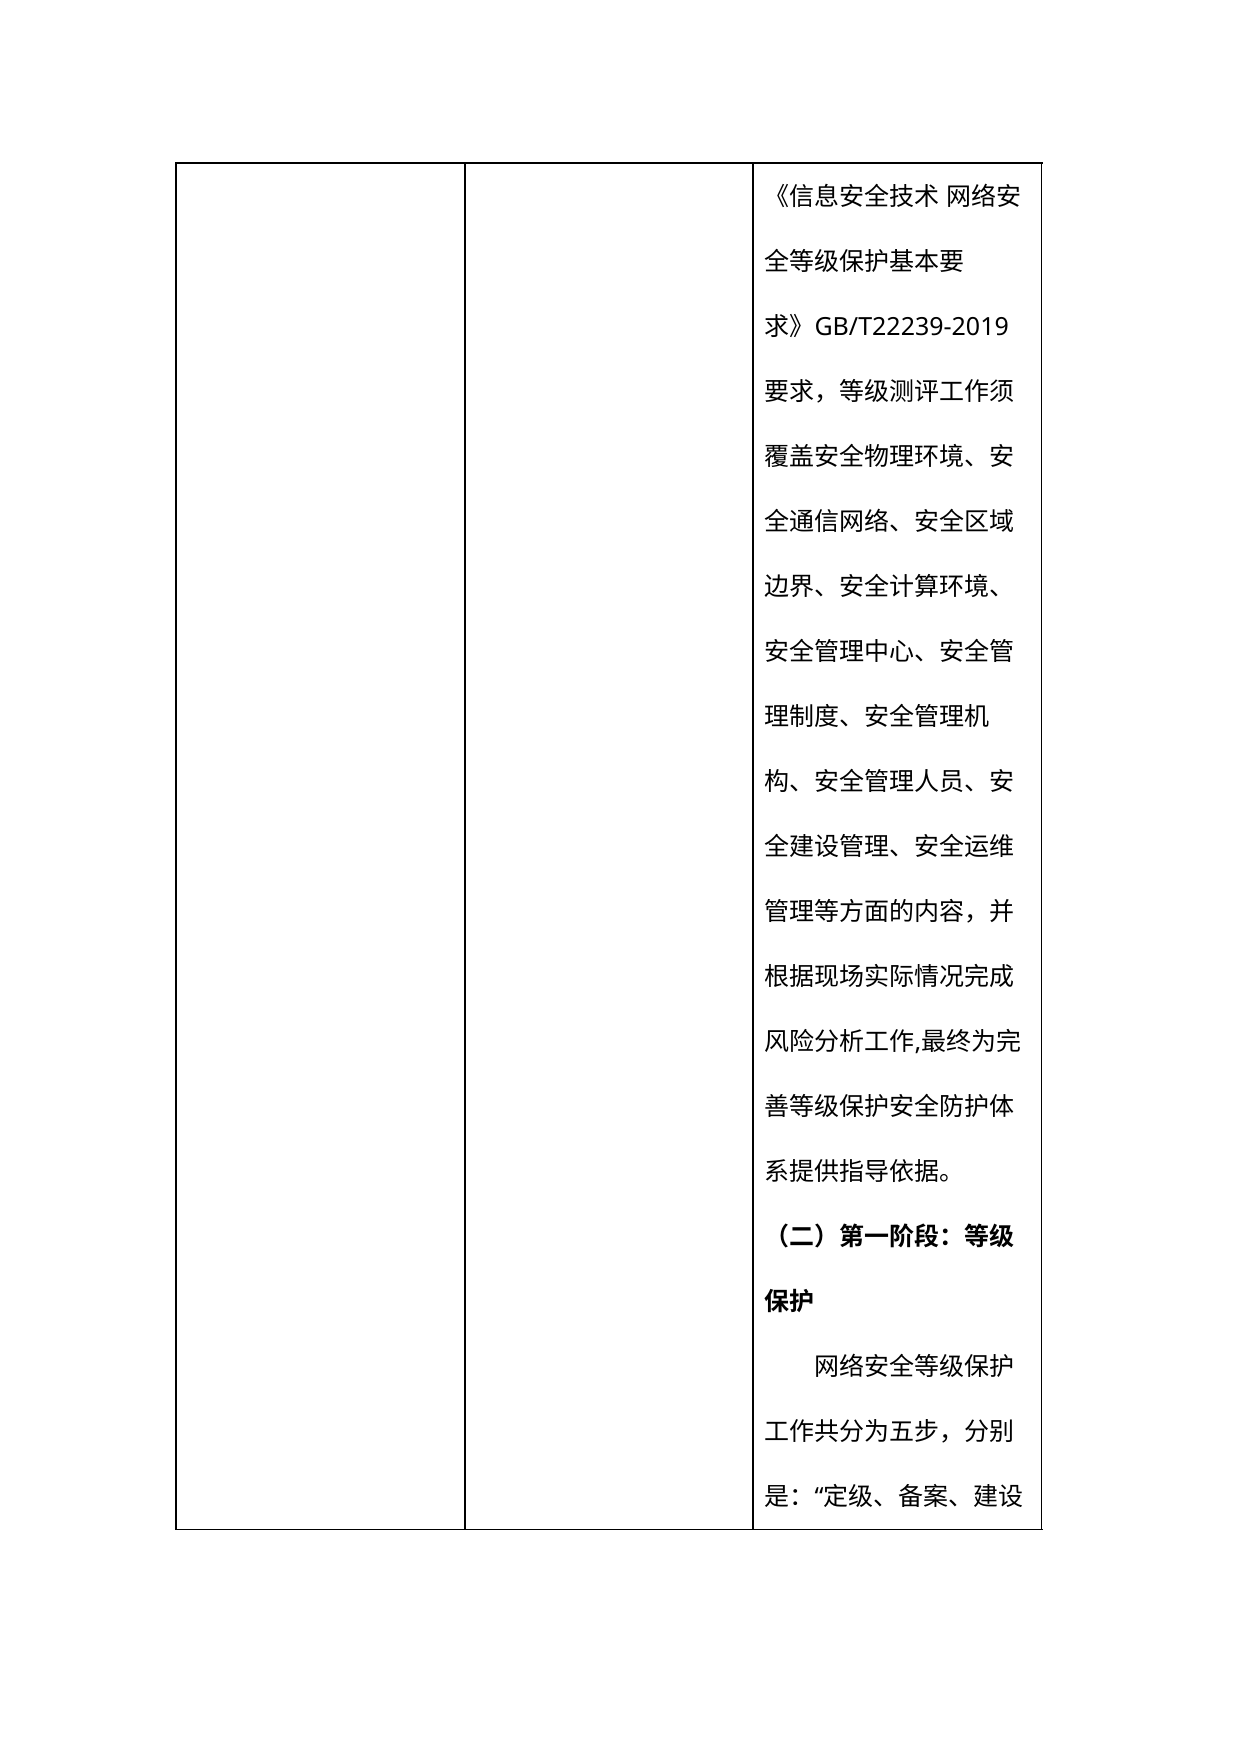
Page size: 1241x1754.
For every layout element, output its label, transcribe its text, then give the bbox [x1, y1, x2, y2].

table_cell 1 [177, 164, 464, 1528]
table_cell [754, 164, 1041, 1528]
table_cell [466, 164, 752, 1528]
